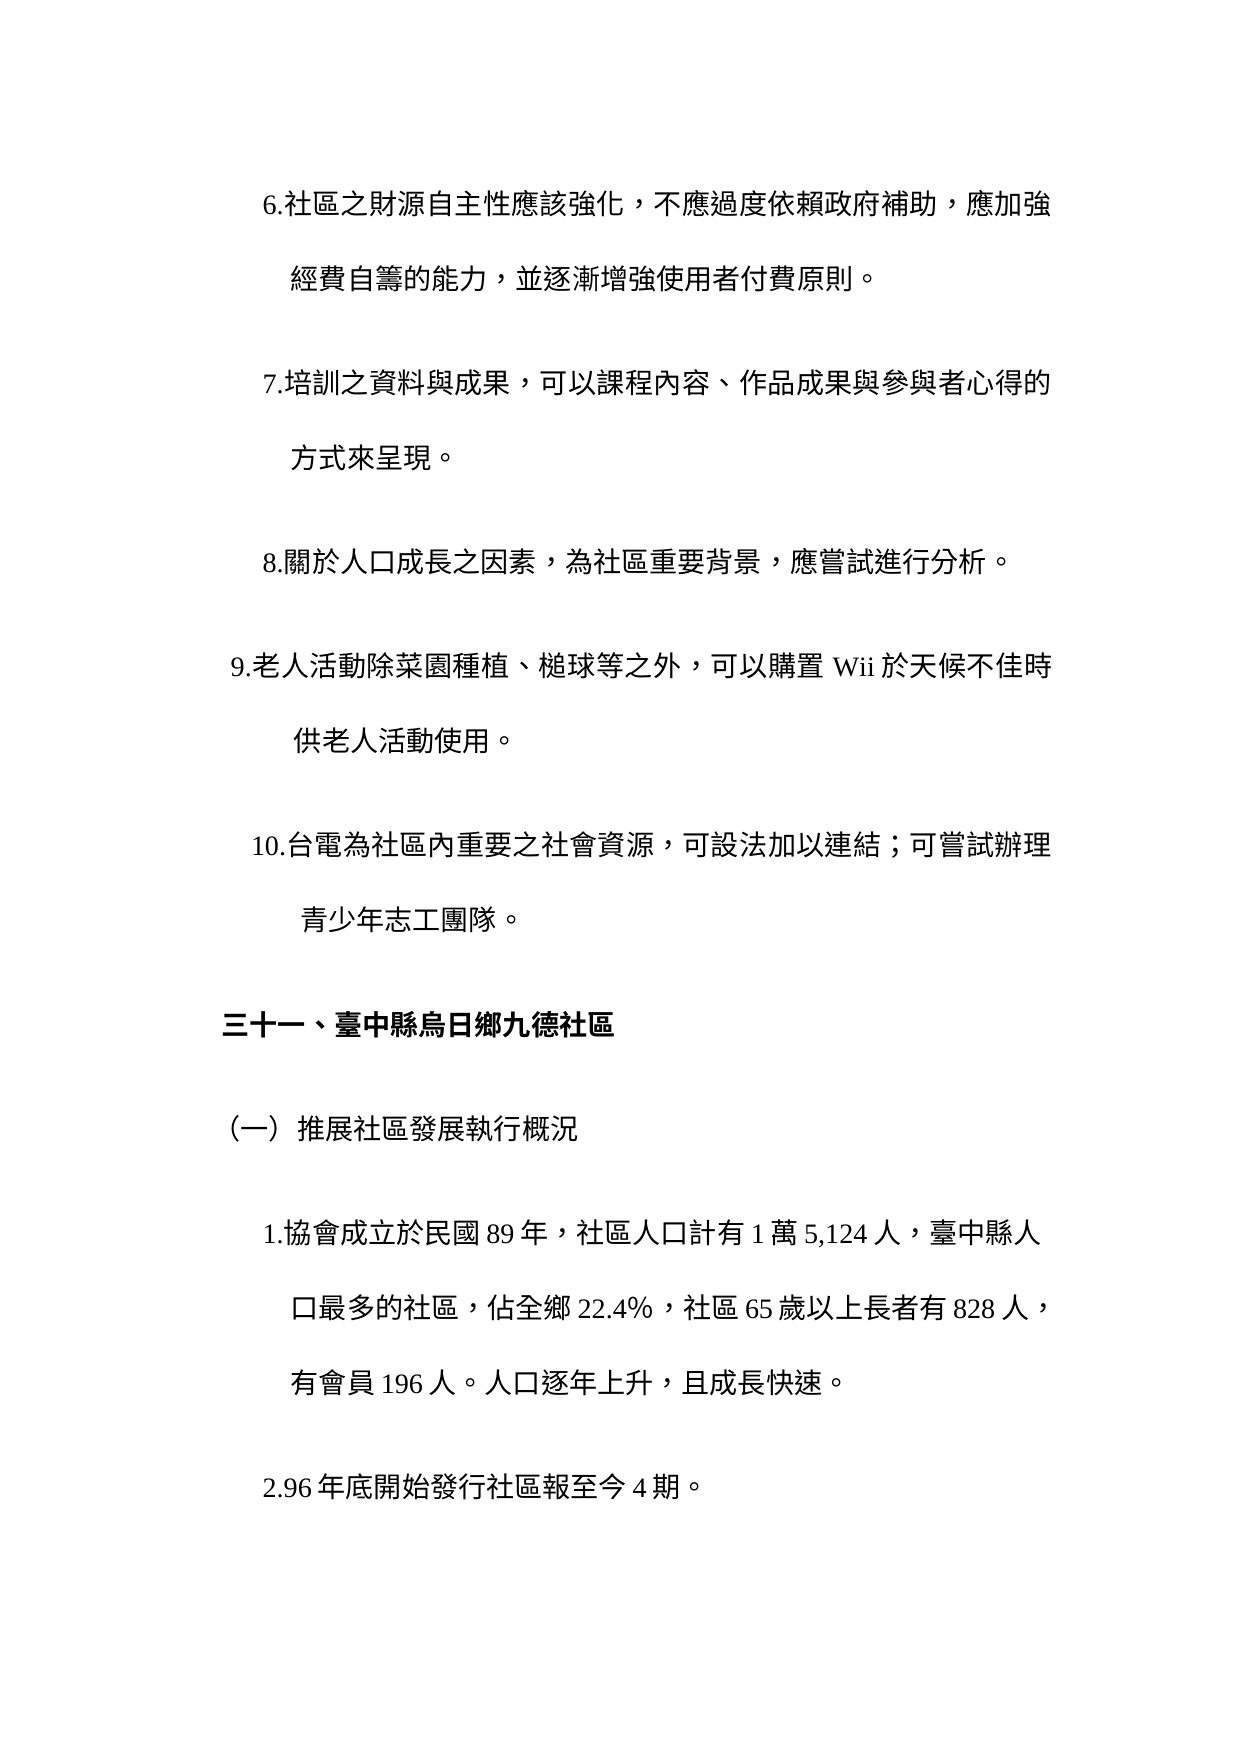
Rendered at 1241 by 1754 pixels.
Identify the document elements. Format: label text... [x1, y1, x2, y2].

text （一）推展社區發展執行概況 [187, 1089, 978, 1164]
text 10.台電為社區內重要之社會資源，可設法加以連結；可嘗試辦理青少年志工團隊。 [244, 806, 1053, 956]
text 8.關於人口成長之因素，為社區重要背景，應嘗試進行分析。 [262, 523, 1053, 598]
text 7.培訓之資料與成果，可以課程內容、作品成果與參與者心得的方式來呈現。 [262, 344, 1053, 494]
text 三十一、臺中縣烏日鄉九德社區 [221, 985, 1053, 1060]
text 9.老人活動除菜園種植、槌球等之外，可以購置Wii於天候不佳時供老人活動使用。 [187, 627, 1053, 777]
text 6.社區之財源自主性應該強化，不應過度依賴政府補助，應加強經費自籌的能力，並逐漸增強使用者付費原則。 [262, 164, 1053, 314]
text 1.協會成立於民國89年，社區人口計有1萬5,124人，臺中縣人口最多的社區，佔全鄉22.4％，社區65歲以上長者有828人，有會員196人。人口逐年上升，且成長快速。 [262, 1194, 1053, 1419]
text 2.96年底開始發行社區報至今4期。 [262, 1448, 1053, 1523]
